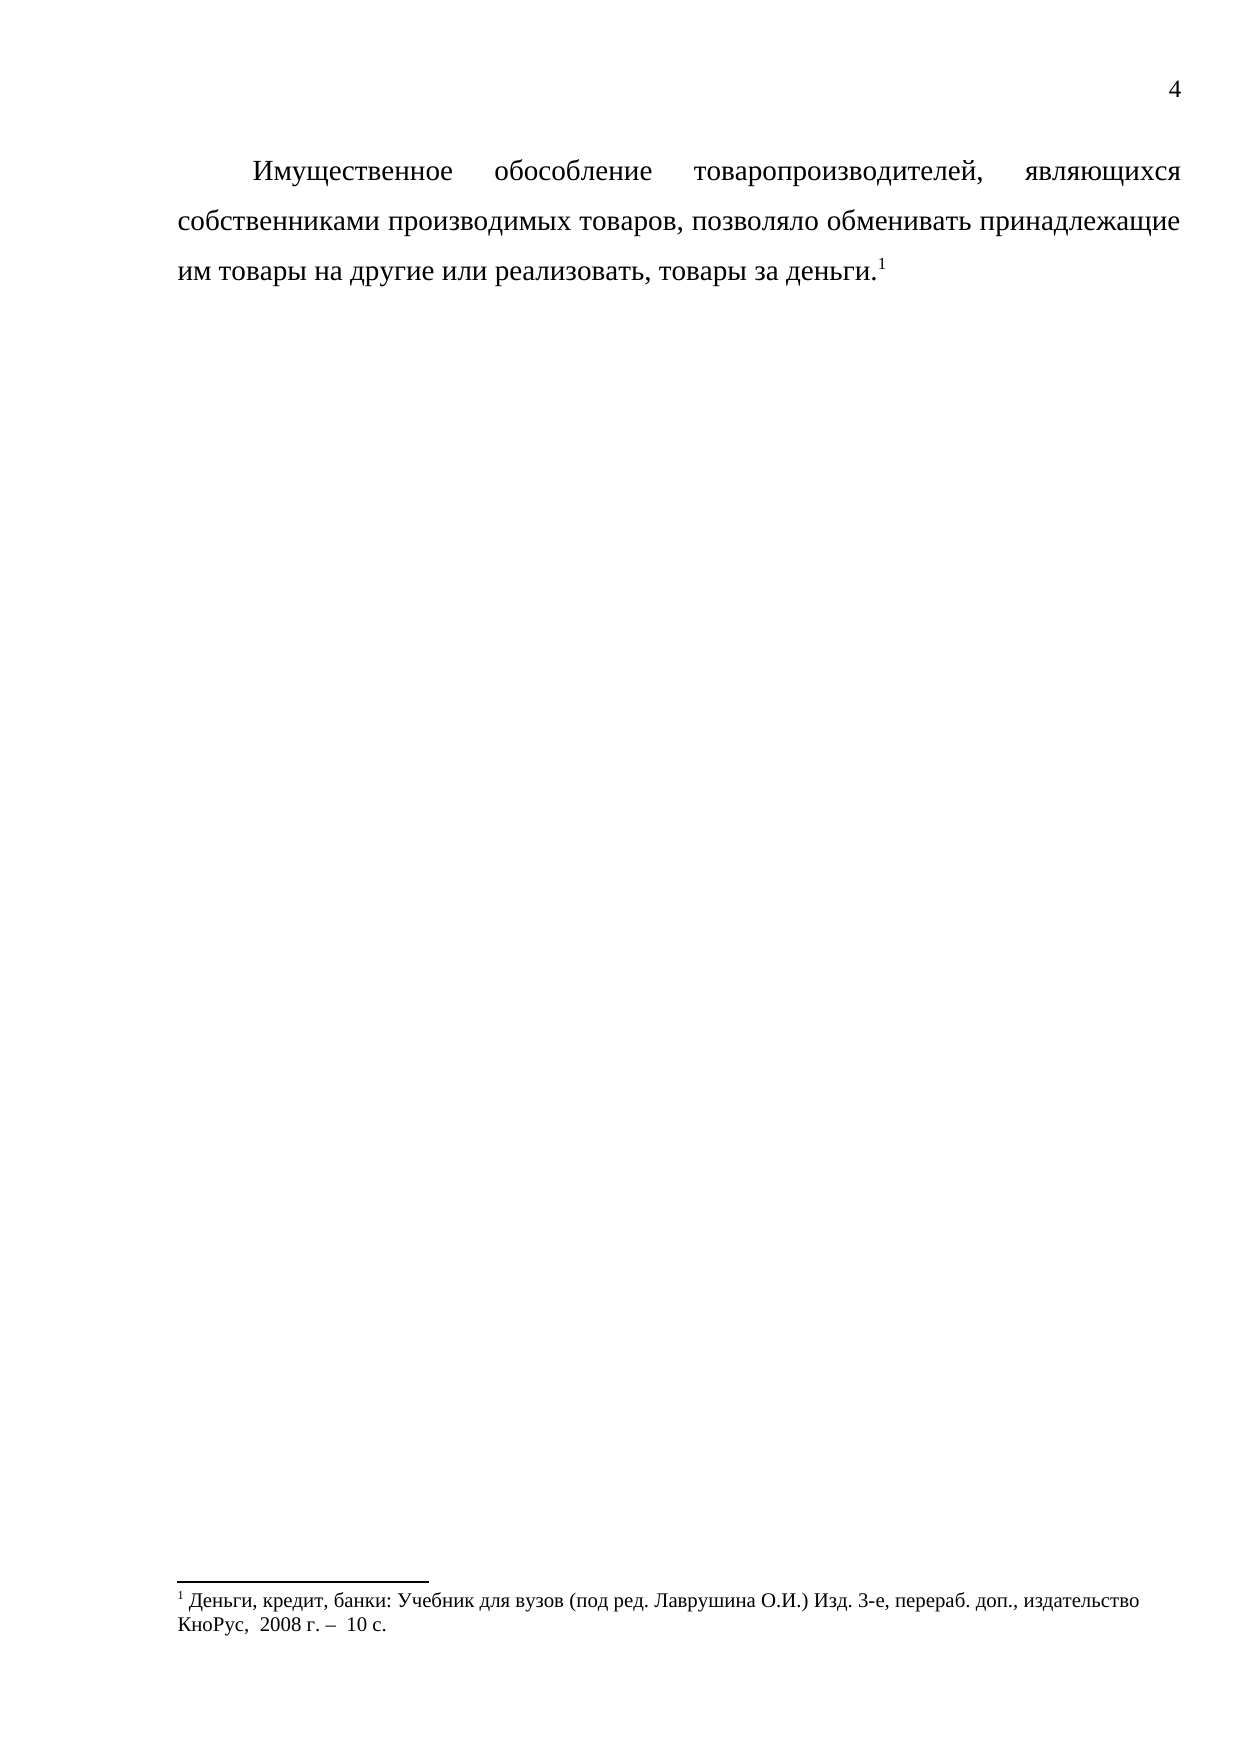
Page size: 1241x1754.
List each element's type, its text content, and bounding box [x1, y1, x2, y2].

text Имущественное обособление товаропроизводителей, являющихся собственниками производимых товаров, позволяло обменивать принадлежащие им товары на другие или реализовать, товары за деньги. [177, 153, 1181, 287]
